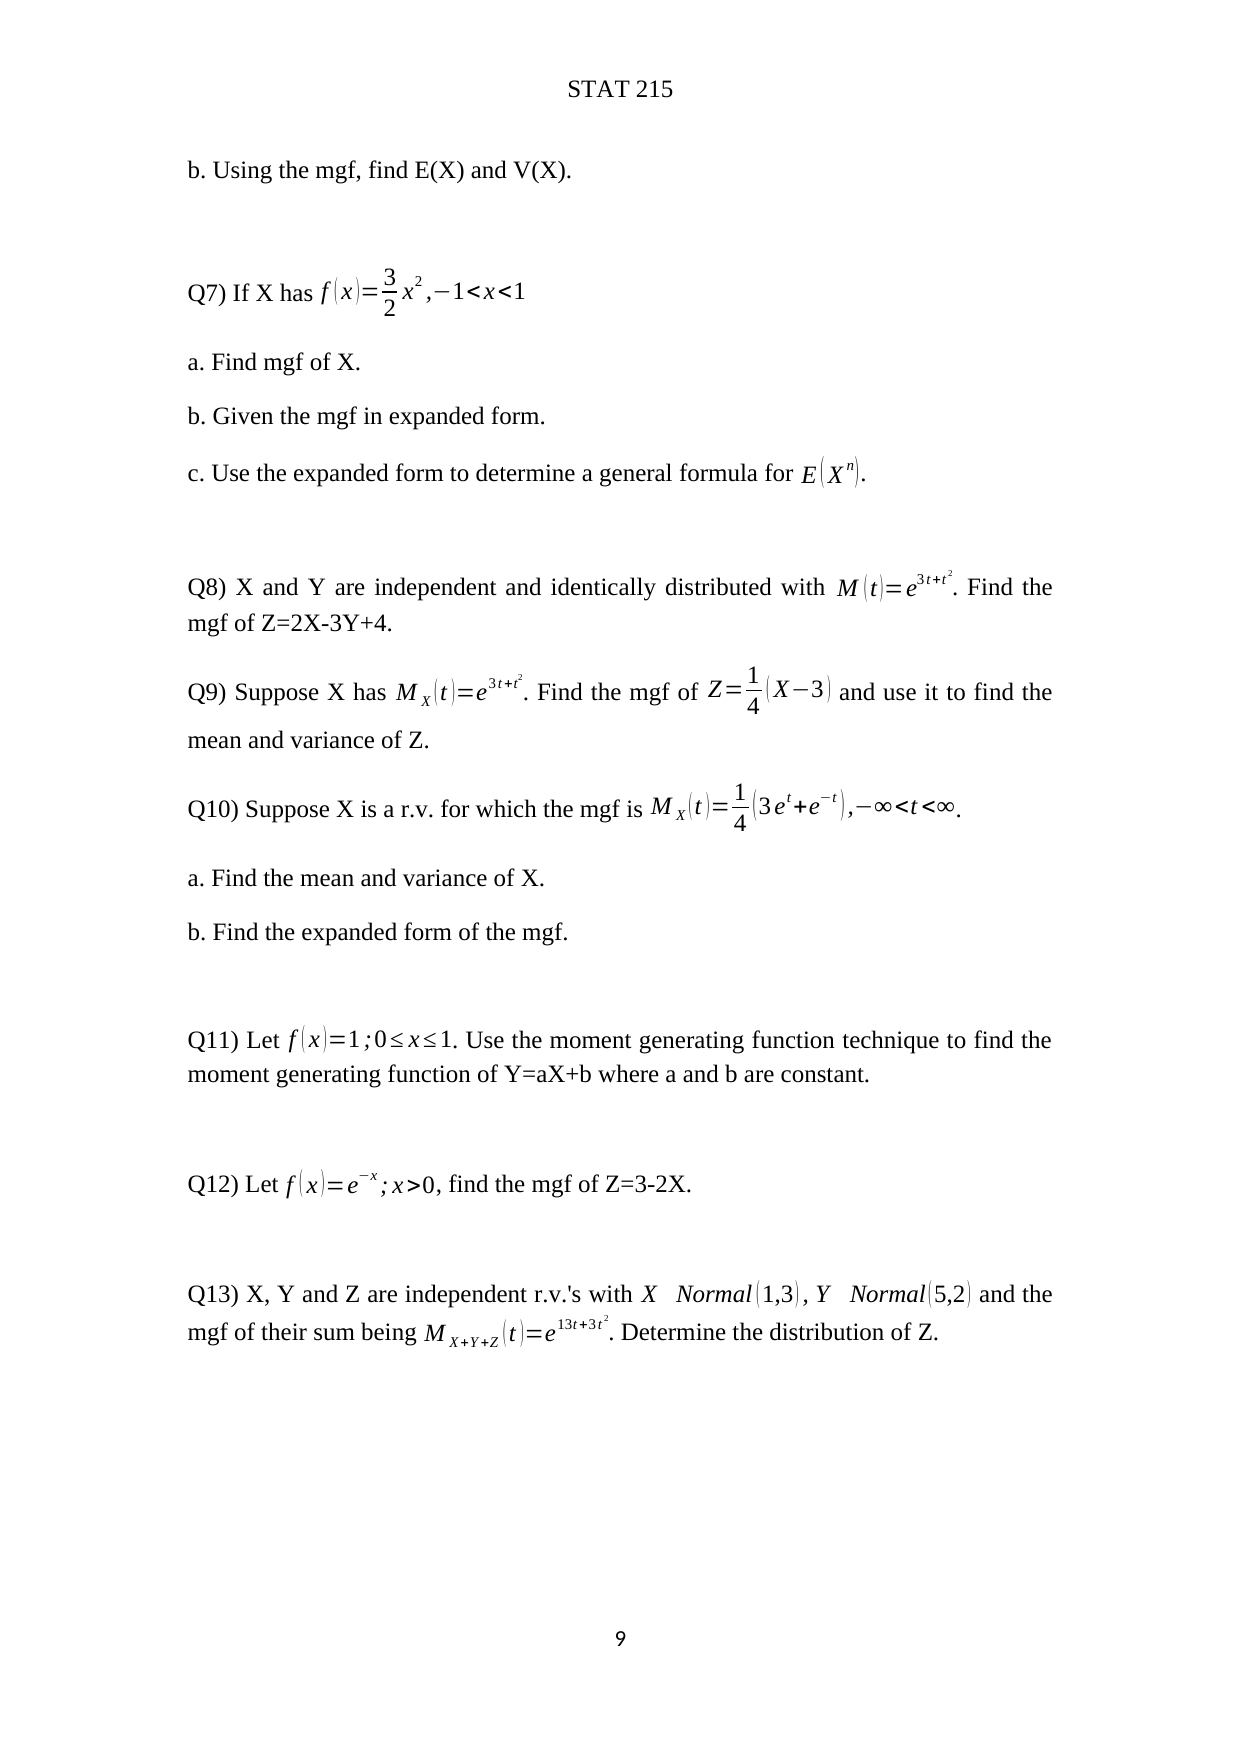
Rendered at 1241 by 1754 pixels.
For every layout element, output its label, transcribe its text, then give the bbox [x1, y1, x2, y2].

text c. Use the expanded form to determine a general formula for . [187, 455, 1053, 490]
text b. Given the mgf in expanded form. [187, 401, 1053, 430]
text b. Find the expanded form of the mgf. [187, 917, 1053, 945]
text Q7) If X has [187, 263, 1053, 322]
text Q8) X and Y are independent and identically distributed with . Find the mgf of Z=2X-3Y+4. [187, 569, 1053, 636]
text a. Find the mean and variance of X. [187, 863, 1053, 891]
text Q11) Let . Use the moment generating function technique to find the moment generating function of Y=aX+b where a and b are constant. [187, 1024, 1053, 1088]
text b. Using the mgf, find E(X) and V(X). [187, 156, 1053, 184]
text Q9) Suppose X has . Find the mgf of and use it to find the mean and variance of Z. [187, 662, 1053, 753]
text a. Find mgf of X. [187, 347, 1053, 376]
text Q13) X, Y and Z are independent r.v.'s with and the mgf of their sum being . Determine the distribution of Z. [187, 1278, 1053, 1350]
text Q12) Let , find the mgf of Z=3-2X. [187, 1167, 1053, 1199]
text Q10) Suppose X is a r.v. for which the mgf is . [187, 779, 1053, 838]
